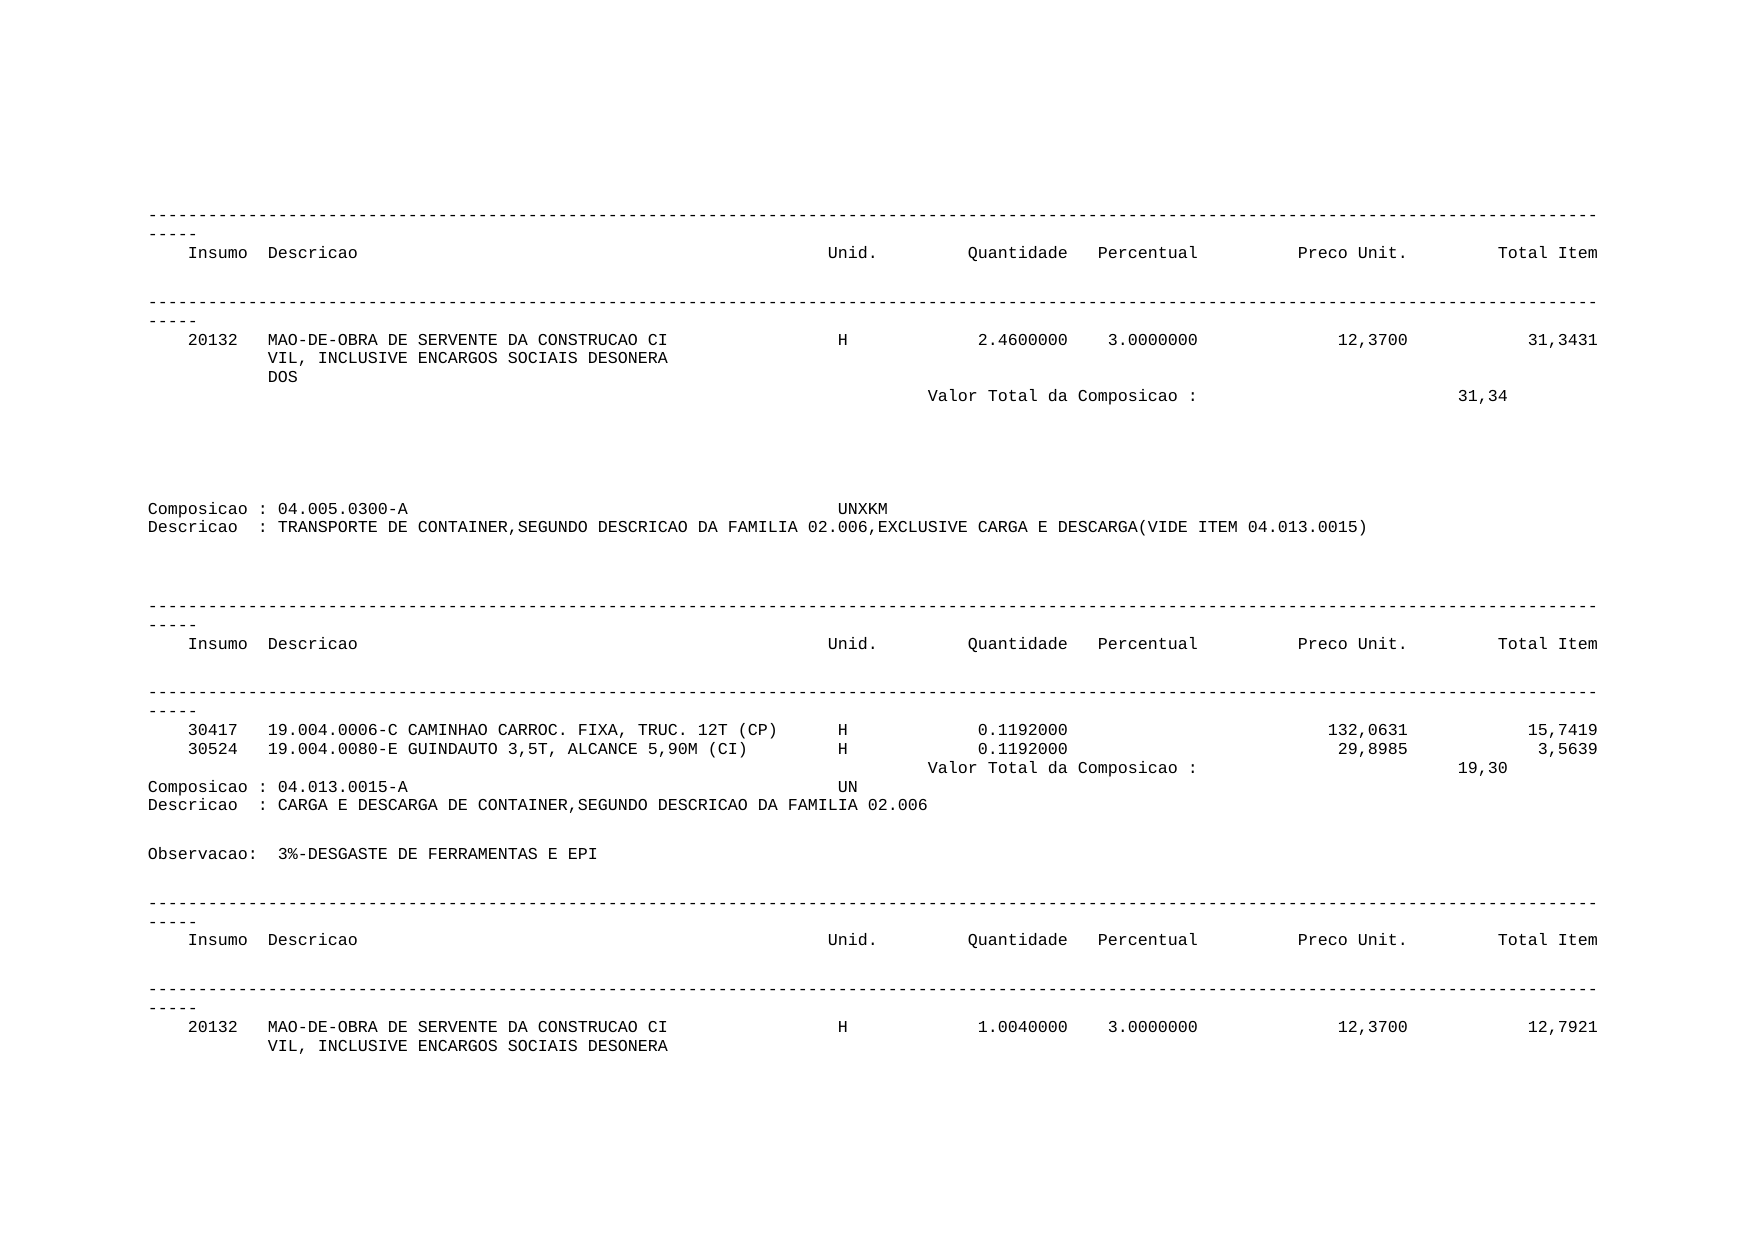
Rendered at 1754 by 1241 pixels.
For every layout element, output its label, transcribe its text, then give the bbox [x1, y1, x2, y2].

text Composicao : 04.013.0015-A UN [148, 778, 1606, 797]
text Insumo Descricao Unid. Quantidade Percentual Preco Unit. Total Item [148, 932, 1606, 951]
text 20132 MAO-DE-OBRA DE SERVENTE DA CONSTRUCAO CI H 2.4600000 3.0000000 12,3700 31,3431 [148, 331, 1606, 350]
text Composicao : 04.005.0300-A UNXKM [148, 500, 1606, 519]
text Insumo Descricao Unid. Quantidade Percentual Preco Unit. Total Item [148, 245, 1606, 263]
text Valor Total da Composicao : 31,34 [148, 388, 1606, 406]
text VIL, INCLUSIVE ENCARGOS SOCIAIS DESONERA [148, 1037, 1606, 1056]
text Descricao : CARGA E DESCARGA DE CONTAINER,SEGUNDO DESCRICAO DA FAMILIA 02.006 [148, 797, 1606, 816]
text ------------------------------------------------------------------------------------------------------------------------------------------------------ [148, 177, 1606, 245]
text ------------------------------------------------------------------------------------------------------------------------------------------------------ [148, 864, 1606, 932]
text Descricao : TRANSPORTE DE CONTAINER,SEGUNDO DESCRICAO DA FAMILIA 02.006,EXCLUSIVE CARGA E DESCARGA(VIDE ITEM 04.013.0015) [148, 519, 1606, 538]
text 30524 19.004.0080-E GUINDAUTO 3,5T, ALCANCE 5,90M (CI) H 0.1192000 29,8985 3,5639 [148, 740, 1606, 759]
text VIL, INCLUSIVE ENCARGOS SOCIAIS DESONERA [148, 350, 1606, 369]
text ------------------------------------------------------------------------------------------------------------------------------------------------------ [148, 568, 1606, 635]
text ------------------------------------------------------------------------------------------------------------------------------------------------------ [148, 951, 1606, 1018]
text Valor Total da Composicao : 19,30 [148, 759, 1606, 778]
text Observacao: 3%-DESGASTE DE FERRAMENTAS E EPI [148, 846, 1606, 864]
text DOS [148, 369, 1606, 388]
text ------------------------------------------------------------------------------------------------------------------------------------------------------ [148, 654, 1606, 722]
text Insumo Descricao Unid. Quantidade Percentual Preco Unit. Total Item [148, 635, 1606, 654]
text 20132 MAO-DE-OBRA DE SERVENTE DA CONSTRUCAO CI H 1.0040000 3.0000000 12,3700 12,7921 [148, 1018, 1606, 1037]
text 30417 19.004.0006-C CAMINHAO CARROC. FIXA, TRUC. 12T (CP) H 0.1192000 132,0631 15,7419 [148, 722, 1606, 740]
text ------------------------------------------------------------------------------------------------------------------------------------------------------ [148, 263, 1606, 331]
